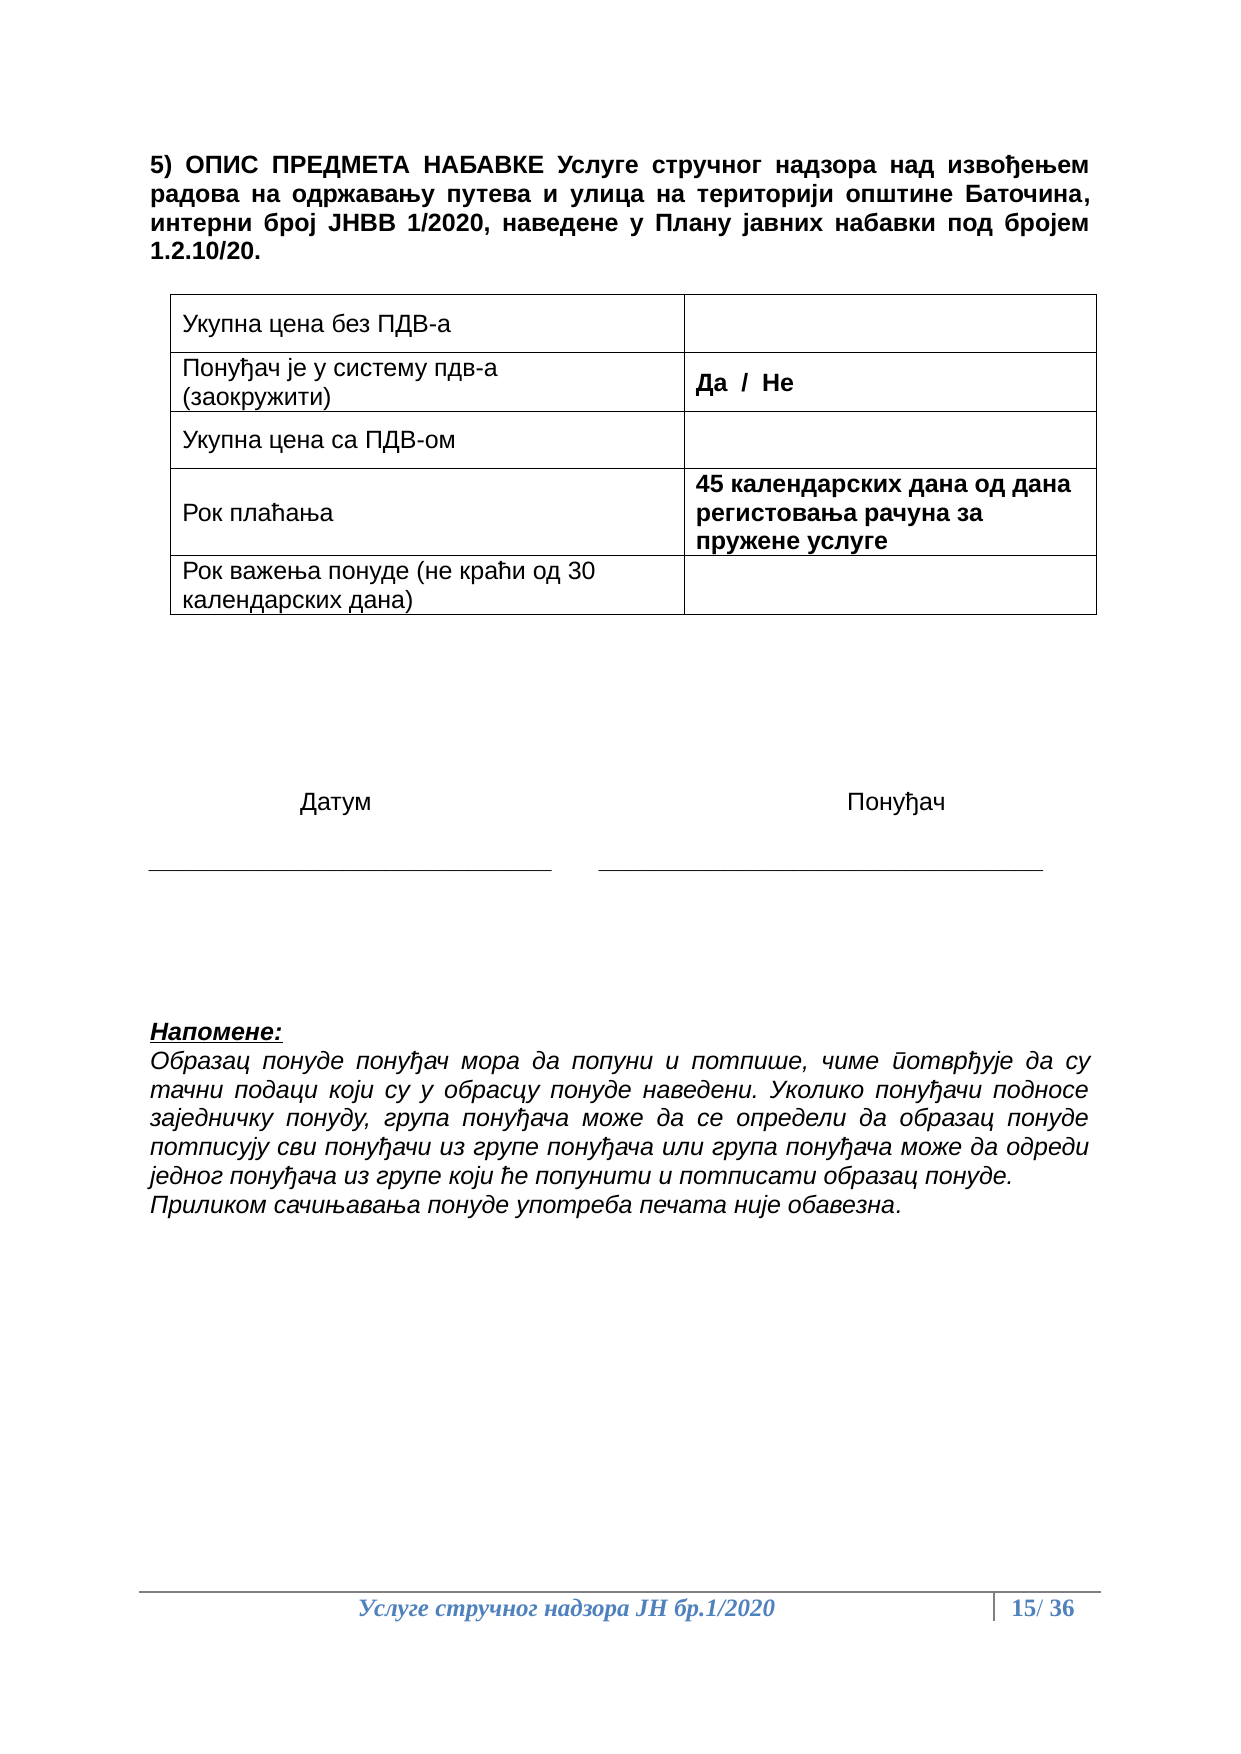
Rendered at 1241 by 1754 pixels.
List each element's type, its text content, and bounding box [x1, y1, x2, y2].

table_cell Рок плаћања [171, 469, 684, 555]
table_cell Да / Не [685, 353, 1096, 411]
text _____________________________ ________________________________ [150, 845, 1090, 873]
table_cell [685, 412, 1096, 468]
text Напомене: [150, 1017, 1090, 1046]
table_cell Понуђач је у систему пдв-а (заокружити) [171, 353, 684, 411]
text Образац понуде понуђач мора да попуни и потпише, чиме потврђује да су тачни подаци који су у обрасцу понуде наведени. Уколико понуђачи подносе заједничку понуду, група понуђача може да се определи да образац понуде потписују сви понуђачи из групе понуђача или група понуђача може да одреди једног понуђача из групе који ће попунити и потписати образац понуде. [150, 1046, 1090, 1190]
table_cell [685, 556, 1096, 614]
table_cell Укупна цена са ПДВ-ом [171, 412, 684, 468]
table_cell Рок важења понуде (не краћи од 30 календарских дана) [171, 556, 684, 614]
table_header [685, 295, 1096, 352]
text 5) ОПИС ПРЕДМЕТА НАБАВКЕ Услуге стручног надзора над извођењем радова на одржавању путева и улица на територији општине Баточина, интерни број ЈНВВ 1/2020, наведене у Плану јавних набавки под бројем 1.2.10/20. [150, 150, 1090, 265]
text Датум Понуђач [225, 787, 1090, 816]
table_cell 45 календарских дана од дана регистовања рачуна за пружене услуге [685, 469, 1096, 555]
text Приликом сачињавања понуде употреба печата није обавезна. [150, 1190, 1090, 1218]
table_header Укупна цена без ПДВ-а [171, 295, 684, 352]
